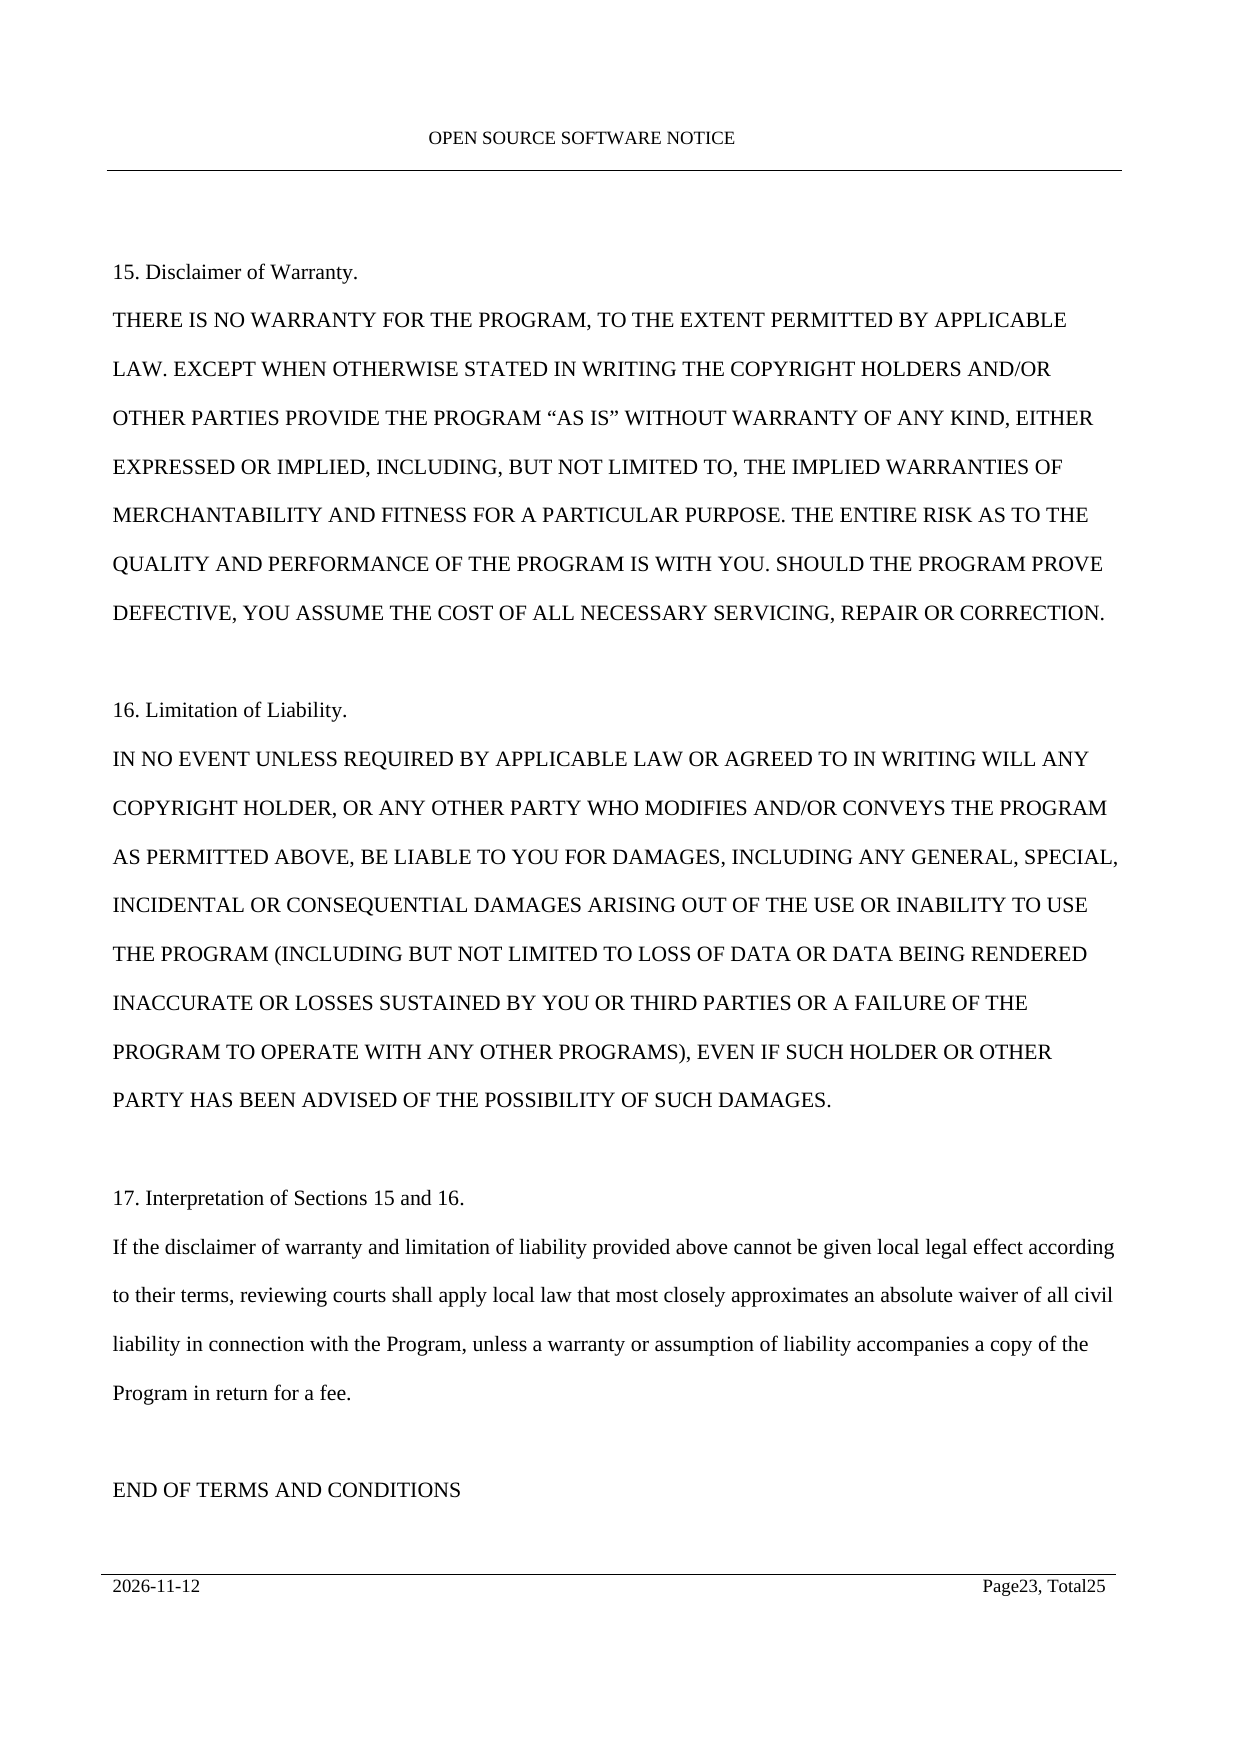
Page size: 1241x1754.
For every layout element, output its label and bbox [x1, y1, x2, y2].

text [112, 206, 1128, 1506]
